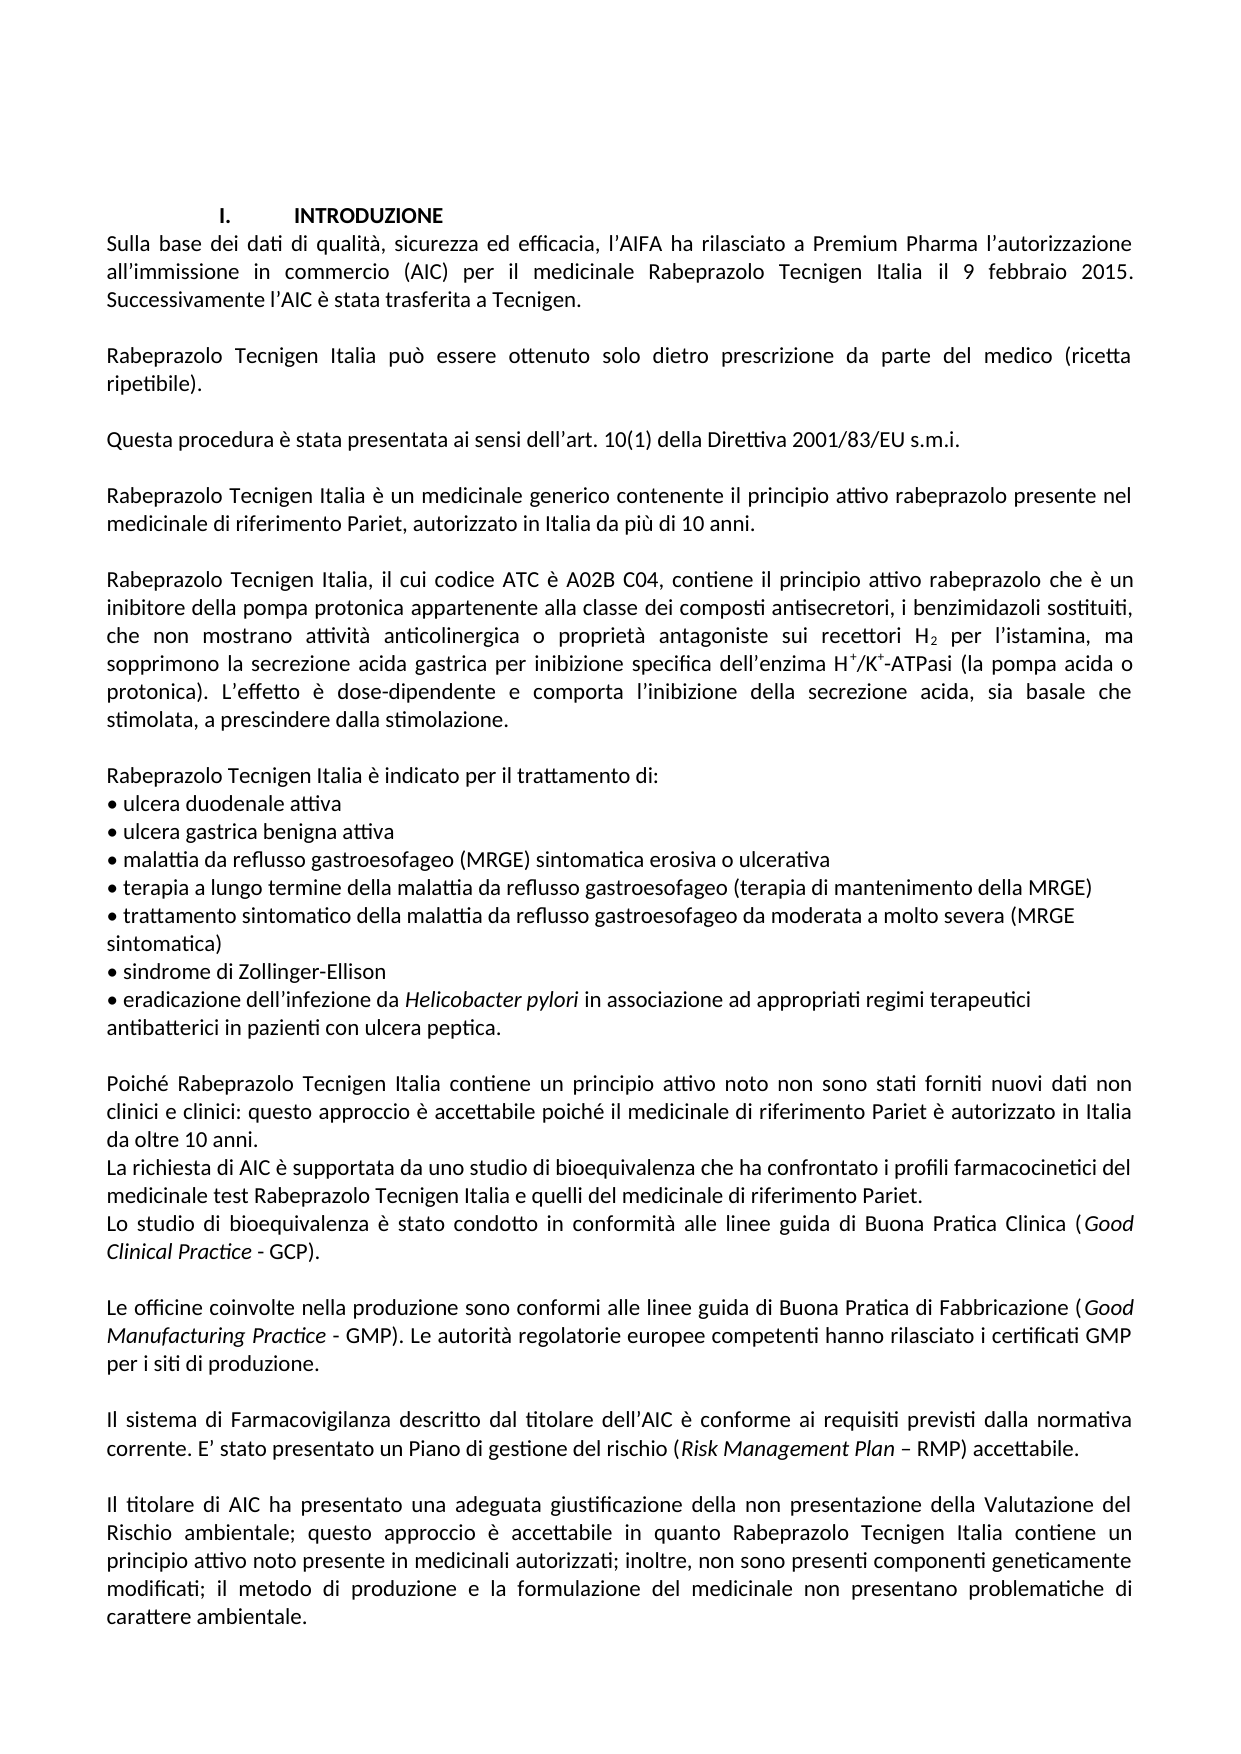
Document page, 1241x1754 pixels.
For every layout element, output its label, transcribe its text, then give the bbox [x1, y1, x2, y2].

text Questa procedura è stata presentata ai sensi dell’art. 10(1) della Direttiva 2001/83/EU s.m.i. [106, 425, 1134, 453]
text Le officine coinvolte nella produzione sono conformi alle linee guida di Buona Pratica di Fabbricazione (Good Manufacturing Practice - GMP). Le autorità regolatorie europee competenti hanno rilasciato i certificati GMP per i siti di produzione. [106, 1293, 1134, 1378]
text La richiesta di AIC è supportata da uno studio di bioequivalenza che ha confrontato i profili farmacocinetici del medicinale test Rabeprazolo Tecnigen Italia e quelli del medicinale di riferimento Pariet. [106, 1153, 1134, 1209]
text Il sistema di Farmacovigilanza descritto dal titolare dell’AIC è conforme ai requisiti previsti dalla normativa corrente. E’ stato presentato un Piano di gestione del rischio (Risk Management Plan – RMP) accettabile. [106, 1406, 1134, 1462]
text • eradicazione dell’infezione da Helicobacter pylori in associazione ad appropriati regimi terapeutici antibatterici in pazienti con ulcera peptica. [106, 985, 1134, 1041]
text • sindrome di Zollinger-Ellison [106, 957, 1134, 985]
list INTRODUZIONE [219, 201, 1134, 229]
text Poiché Rabeprazolo Tecnigen Italia contiene un principio attivo noto non sono stati forniti nuovi dati non clinici e clinici: questo approccio è accettabile poiché il medicinale di riferimento Pariet è autorizzato in Italia da oltre 10 anni. [106, 1069, 1134, 1153]
text Lo studio di bioequivalenza è stato condotto in conformità alle linee guida di Buona Pratica Clinica (Good Clinical Practice - GCP). [106, 1209, 1134, 1266]
text Rabeprazolo Tecnigen Italia è indicato per il trattamento di: [106, 761, 1134, 789]
text Rabeprazolo Tecnigen Italia può essere ottenuto solo dietro prescrizione da parte del medico (ricetta ripetibile). [106, 341, 1134, 397]
text Il titolare di AIC ha presentato una adeguata giustificazione della non presentazione della Valutazione del Rischio ambientale; questo approccio è accettabile in quanto Rabeprazolo Tecnigen Italia contiene un principio attivo noto presente in medicinali autorizzati; inoltre, non sono presenti componenti geneticamente modificati; il metodo di produzione e la formulazione del medicinale non presentano problematiche di carattere ambientale. [106, 1490, 1134, 1630]
text • ulcera duodenale attiva [106, 789, 1134, 817]
text Rabeprazolo Tecnigen Italia è un medicinale generico contenente il principio attivo rabeprazolo presente nel medicinale di riferimento Pariet, autorizzato in Italia da più di 10 anni. [106, 481, 1134, 537]
text • ulcera gastrica benigna attiva [106, 817, 1134, 845]
text • terapia a lungo termine della malattia da reflusso gastroesofageo (terapia di mantenimento della MRGE) [106, 873, 1134, 901]
text • trattamento sintomatico della malattia da reflusso gastroesofageo da moderata a molto severa (MRGE sintomatica) [106, 901, 1134, 957]
text • malattia da reflusso gastroesofageo (MRGE) sintomatica erosiva o ulcerativa [106, 845, 1134, 873]
text Rabeprazolo Tecnigen Italia, il cui codice ATC è A02B C04, contiene il principio attivo rabeprazolo che è un inibitore della pompa protonica appartenente alla classe dei composti antisecretori, i benzimidazoli sostituiti, che non mostrano attività anticolinergica o proprietà antagoniste sui recettori H2 per l’istamina, ma sopprimono la secrezione acida gastrica per inibizione specifica dell’enzima H+/K+-ATPasi (la pompa acida o protonica). L’effetto è dose-dipendente e comporta l’inibizione della secrezione acida, sia basale che stimolata, a prescindere dalla stimolazione. [106, 565, 1134, 733]
text Sulla base dei dati di qualità, sicurezza ed efficacia, l’AIFA ha rilasciato a Premium Pharma l’autorizzazione all’immissione in commercio (AIC) per il medicinale Rabeprazolo Tecnigen Italia il 9 febbraio 2015. Successivamente l’AIC è stata trasferita a Tecnigen. [106, 229, 1134, 313]
